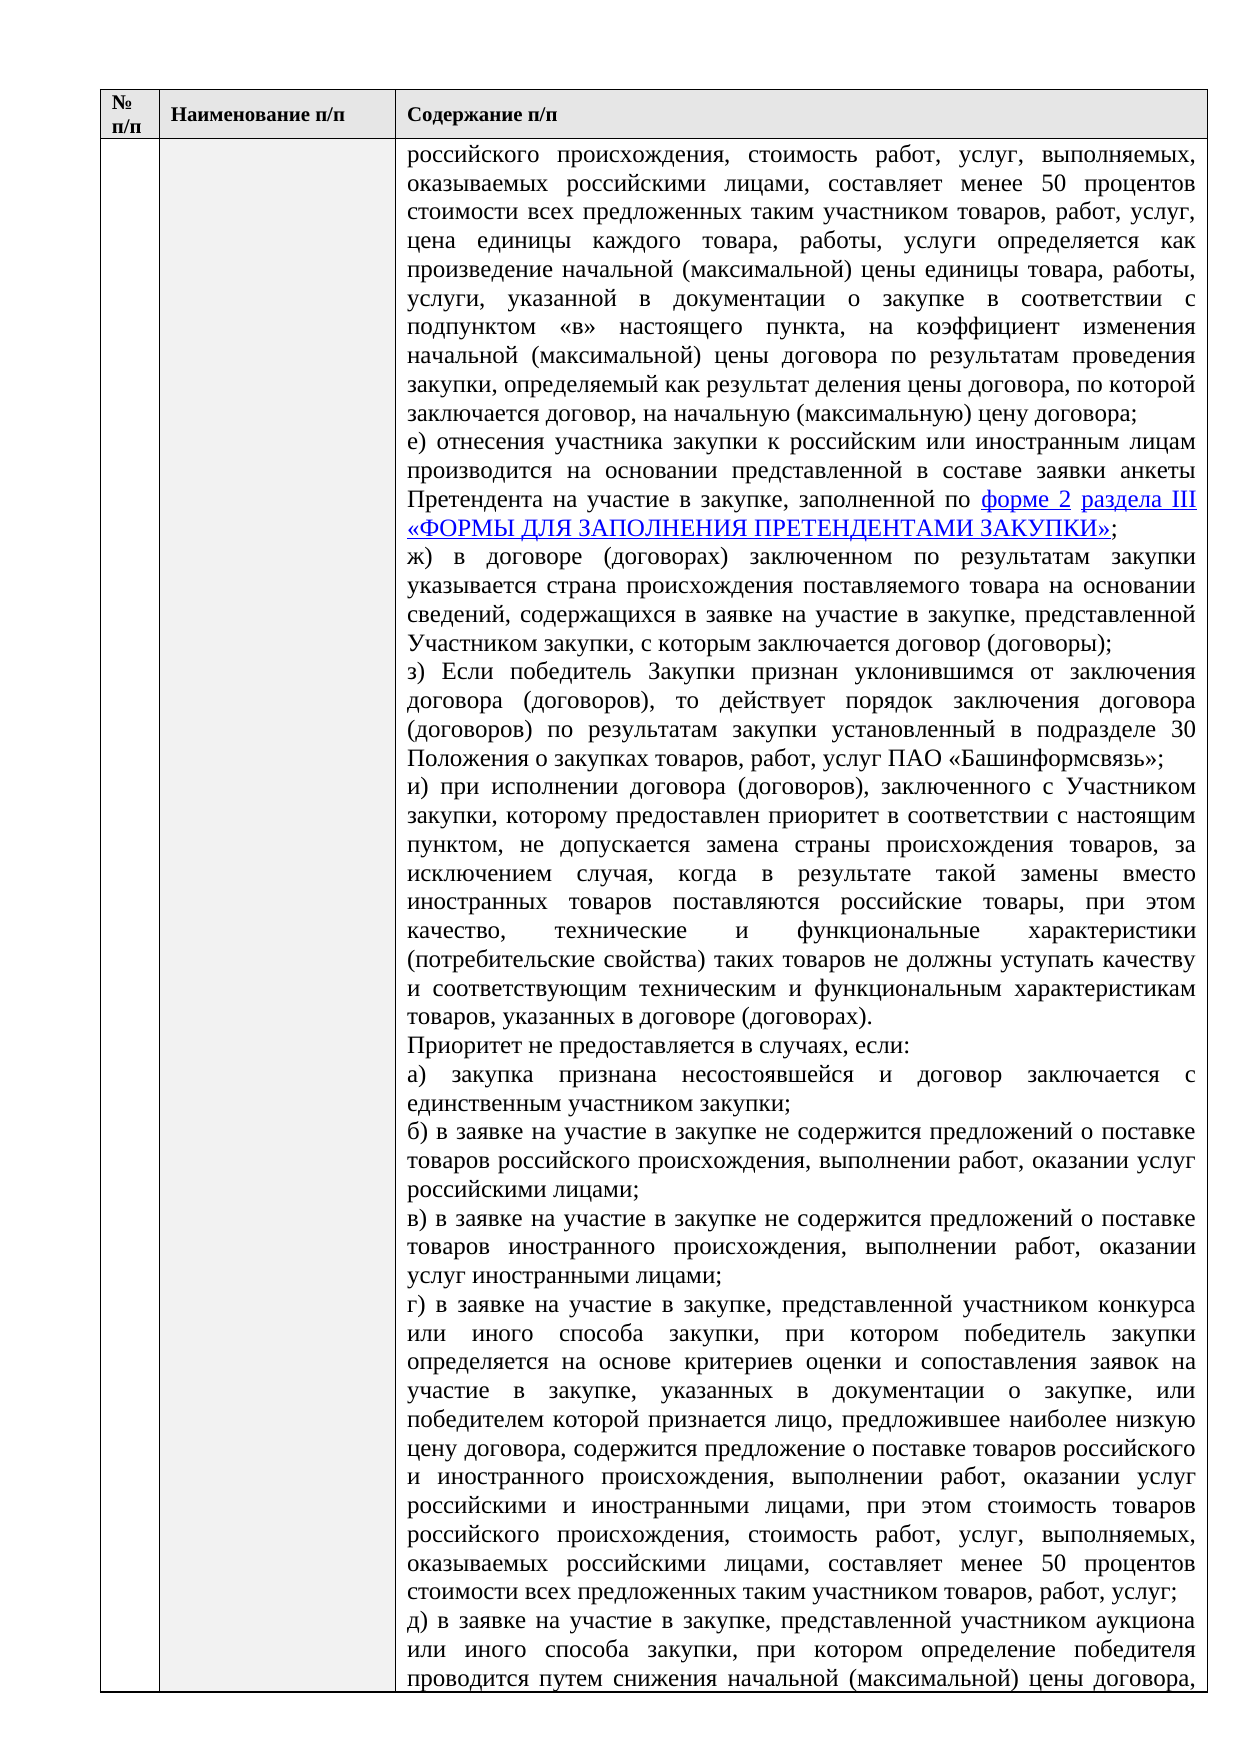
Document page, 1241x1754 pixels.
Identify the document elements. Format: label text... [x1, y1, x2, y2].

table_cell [396, 139, 1207, 1691]
table_header Содержание п/п [396, 90, 1207, 138]
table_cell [160, 139, 395, 1691]
table_header № п/п [101, 90, 159, 138]
table_header Наименование п/п [160, 90, 395, 138]
table_cell [101, 139, 159, 1691]
